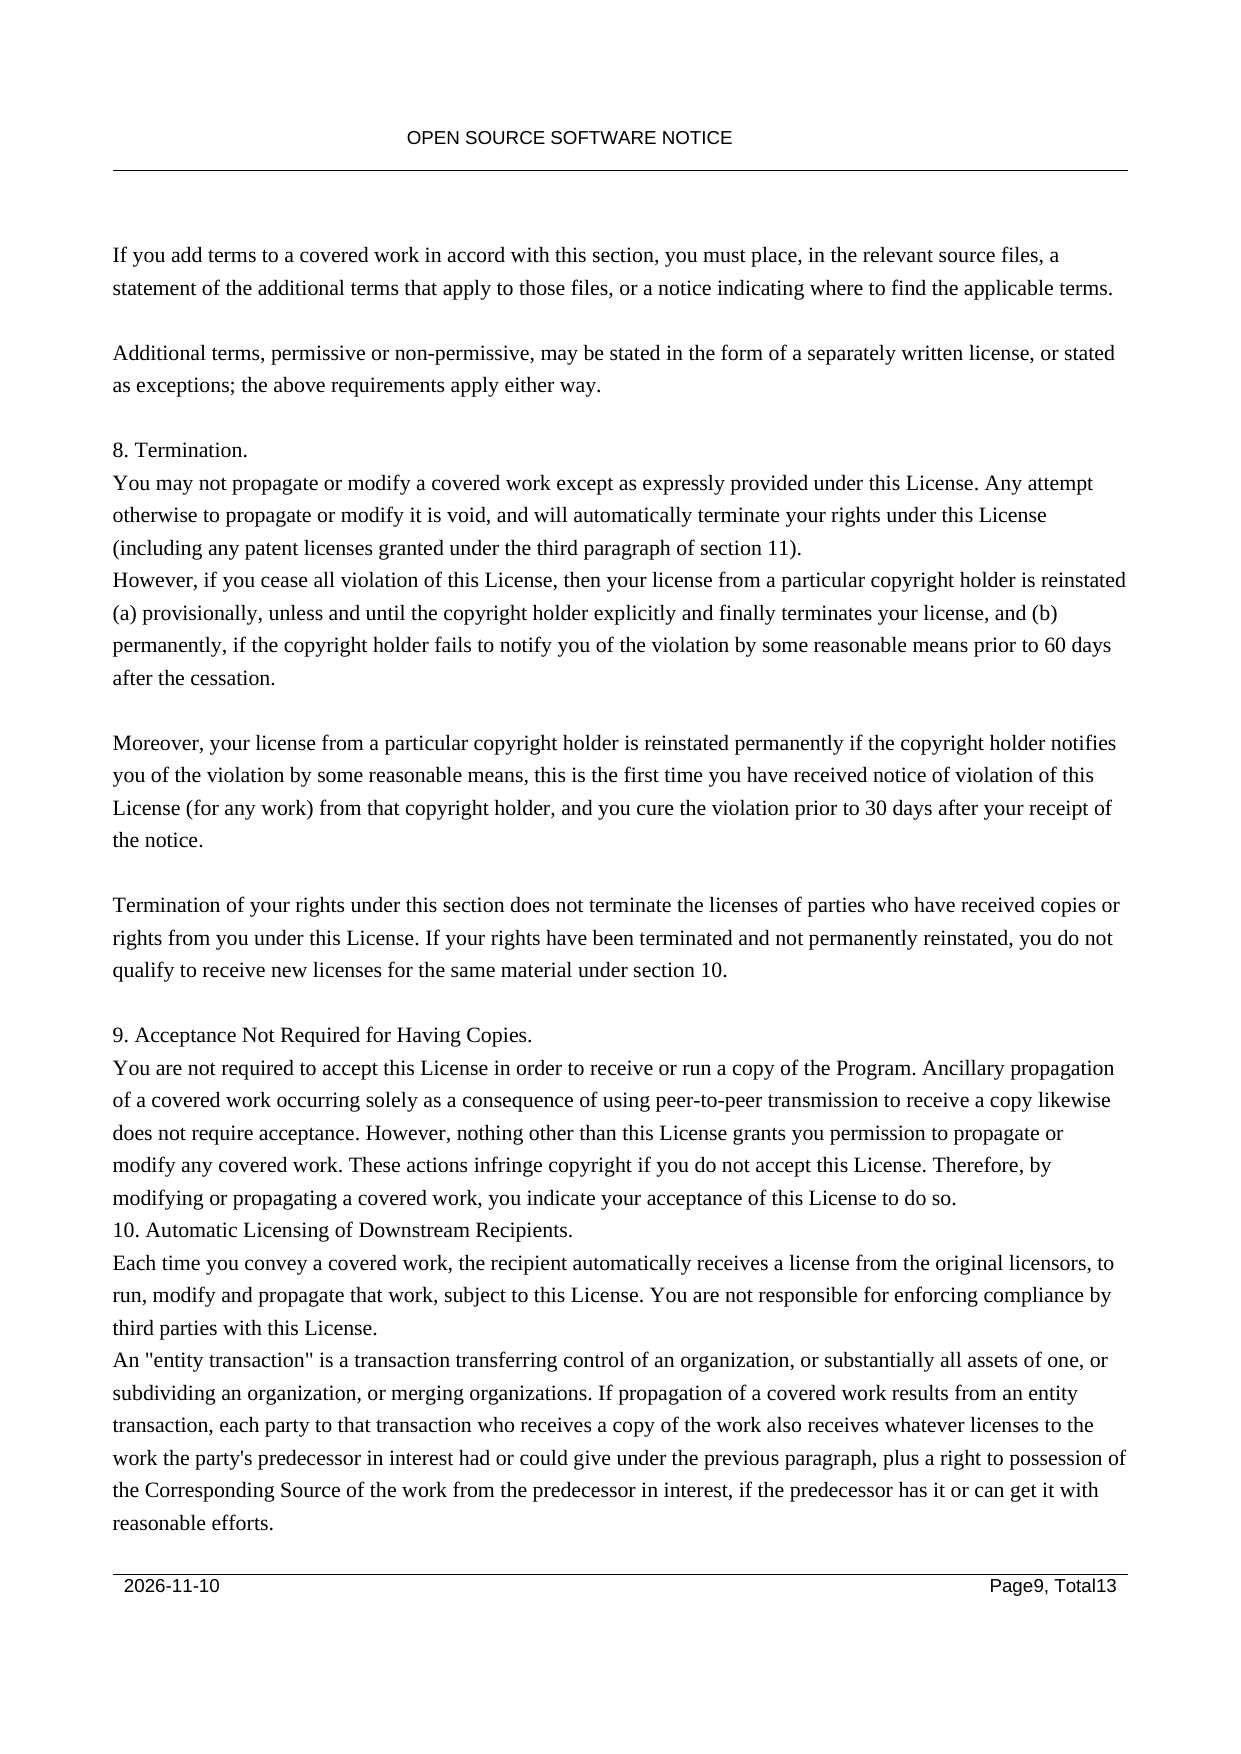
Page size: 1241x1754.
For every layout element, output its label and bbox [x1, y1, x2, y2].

text [112, 206, 1128, 1539]
